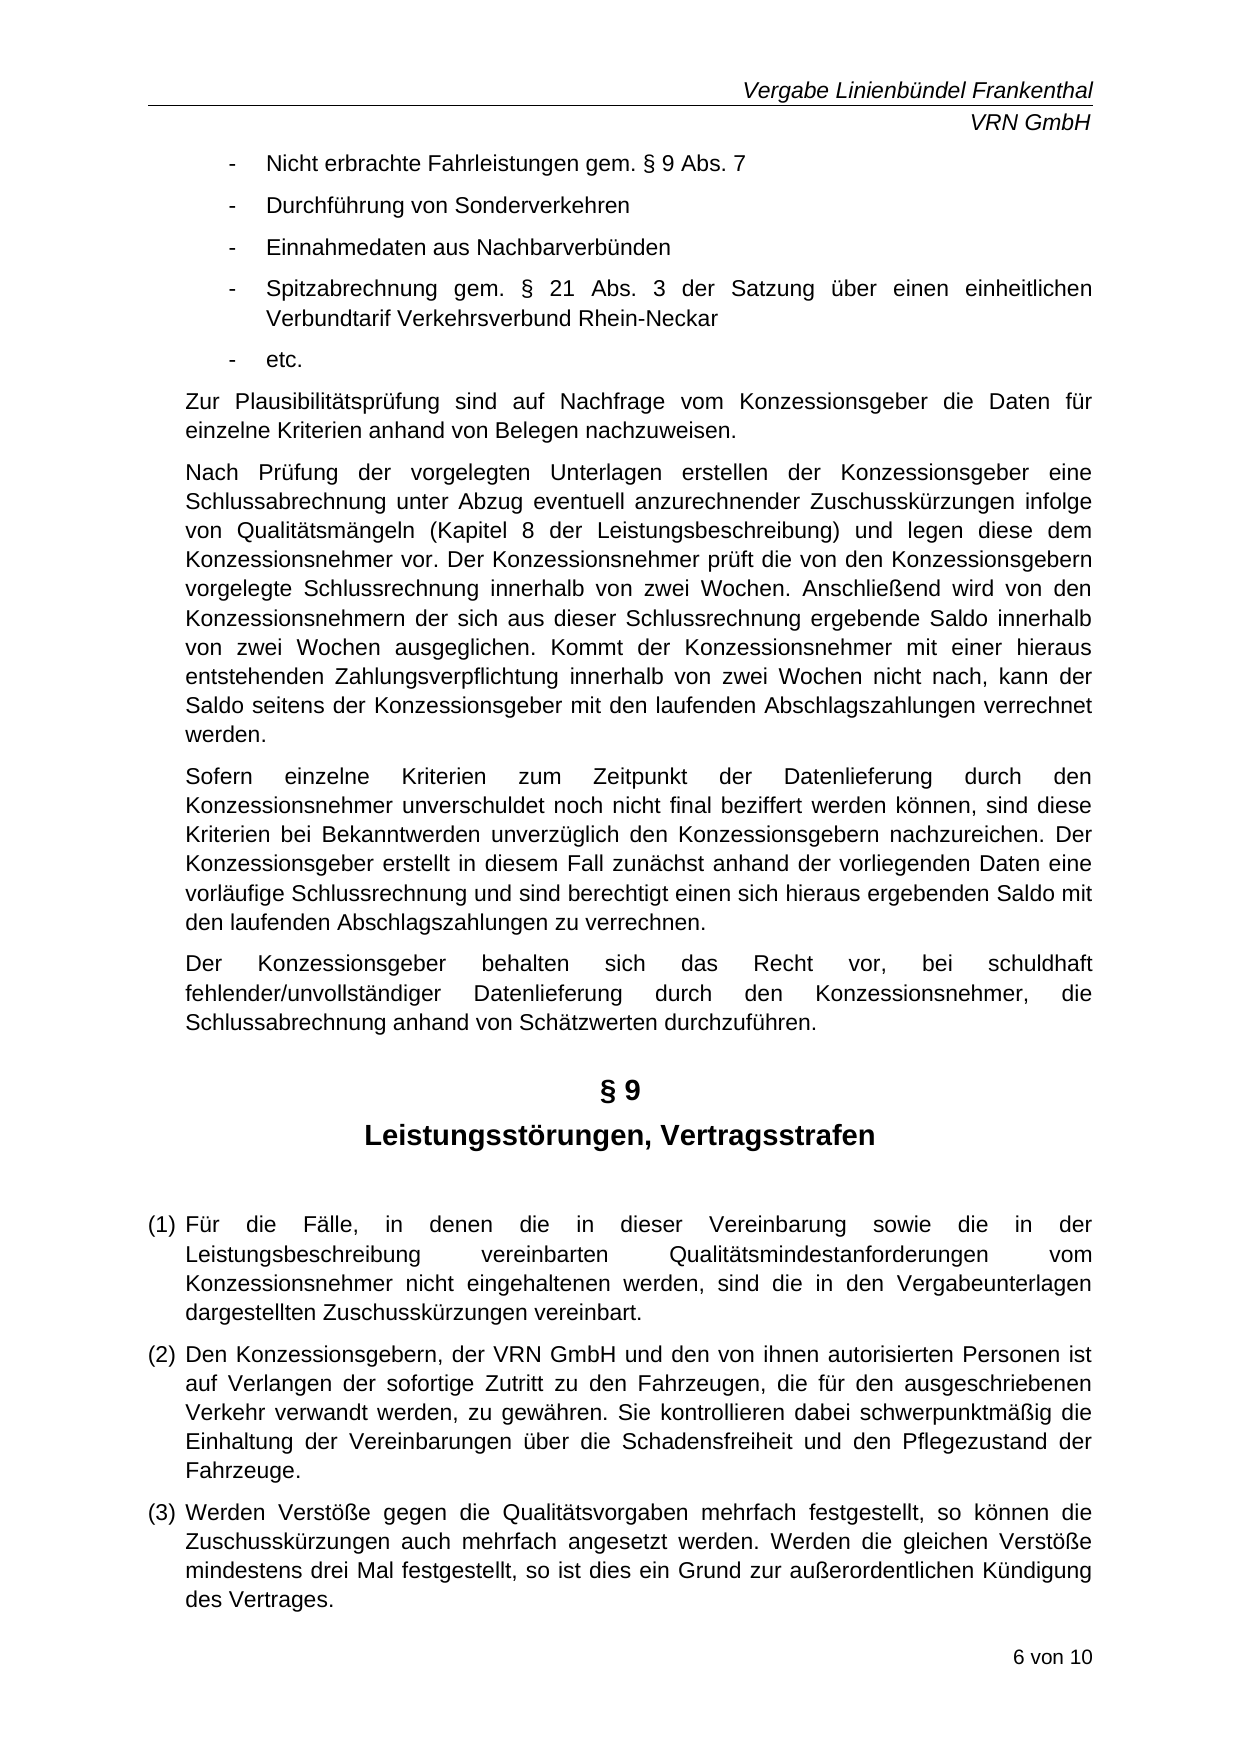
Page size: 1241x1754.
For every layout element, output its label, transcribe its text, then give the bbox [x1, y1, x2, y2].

text Der Konzessionsgeber behalten sich das Recht vor, bei schuldhaft fehlender/unvollständiger Datenlieferung durch den Konzessionsnehmer, die Schlussabrechnung anhand von Schätzwerten durchzuführen. [185, 948, 1093, 1035]
text § 9 [148, 1073, 1093, 1106]
text Zur Plausibilitätsprüfung sind auf Nachfrage vom Konzessionsgeber die Daten für einzelne Kriterien anhand von Belegen nachzuweisen. [185, 385, 1093, 443]
text Leistungsstörungen, Vertragsstrafen [148, 1118, 1093, 1151]
text Nach Prüfung der vorgelegten Unterlagen erstellen der Konzessionsgeber eine Schlussabrechnung unter Abzug eventuell anzurechnender Zuschusskürzungen infolge von Qualitätsmängeln (Kapitel 8 der Leistungsbeschreibung) und legen diese dem Konzessionsnehmer vor. Der Konzessionsnehmer prüft die von den Konzessionsgebern vorgelegte Schlussrechnung innerhalb von zwei Wochen. Anschließend wird von den Konzessionsnehmern der sich aus dieser Schlussrechnung ergebende Saldo innerhalb von zwei Wochen ausgeglichen. Kommt der Konzessionsnehmer mit einer hieraus entstehenden Zahlungsverpflichtung innerhalb von zwei Wochen nicht nach, kann der Saldo seitens der Konzessionsgeber mit den laufenden Abschlagszahlungen verrechnet werden. [185, 456, 1093, 748]
list Den Konzessionsgebern, der VRN GmbH und den von ihnen autorisierten Personen ist auf Verlangen der sofortige Zutritt zu den Fahrzeugen, die für den ausgeschriebenen Verkehr verwandt werden, zu gewähren. Sie kontrollieren dabei schwerpunktmäßig die Einhaltung der Vereinbarungen über die Schadensfreiheit und den Pflegezustand der Fahrzeuge. [148, 1338, 1093, 1483]
list Spitzabrechnung gem. § 21 Abs. 3 der Satzung über einen einheitlichen Verbundtarif Verkehrsverbund Rhein-Neckar [228, 273, 1093, 331]
list etc. [228, 343, 1093, 373]
list Nicht erbrachte Fahrleistungen gem. § 9 Abs. 7 [228, 148, 1093, 177]
text Sofern einzelne Kriterien zum Zeitpunkt der Datenlieferung durch den Konzessionsnehmer unverschuldet noch nicht final beziffert werden können, sind diese Kriterien bei Bekanntwerden unverzüglich den Konzessionsgebern nachzureichen. Der Konzessionsgeber erstellt in diesem Fall zunächst anhand der vorliegenden Daten eine vorläufige Schlussrechnung und sind berechtigt einen sich hieraus ergebenden Saldo mit den laufenden Abschlagszahlungen zu verrechnen. [185, 760, 1093, 935]
list Durchführung von Sonderverkehren [228, 189, 1093, 218]
list Einnahmedaten aus Nachbarverbünden [228, 231, 1093, 260]
list Werden Verstöße gegen die Qualitätsvorgaben mehrfach festgestellt, so können die Zuschusskürzungen auch mehrfach angesetzt werden. Werden die gleichen Verstöße mindestens drei Mal festgestellt, so ist dies ein Grund zur außerordentlichen Kündigung des Vertrages. [148, 1496, 1093, 1613]
list Für die Fälle, in denen die in dieser Vereinbarung sowie die in der Leistungsbeschreibung vereinbarten Qualitätsmindestanforderungen vom Konzessionsnehmer nicht eingehaltenen werden, sind die in den Vergabeunterlagen dargestellten Zuschusskürzungen vereinbart. [148, 1208, 1093, 1325]
